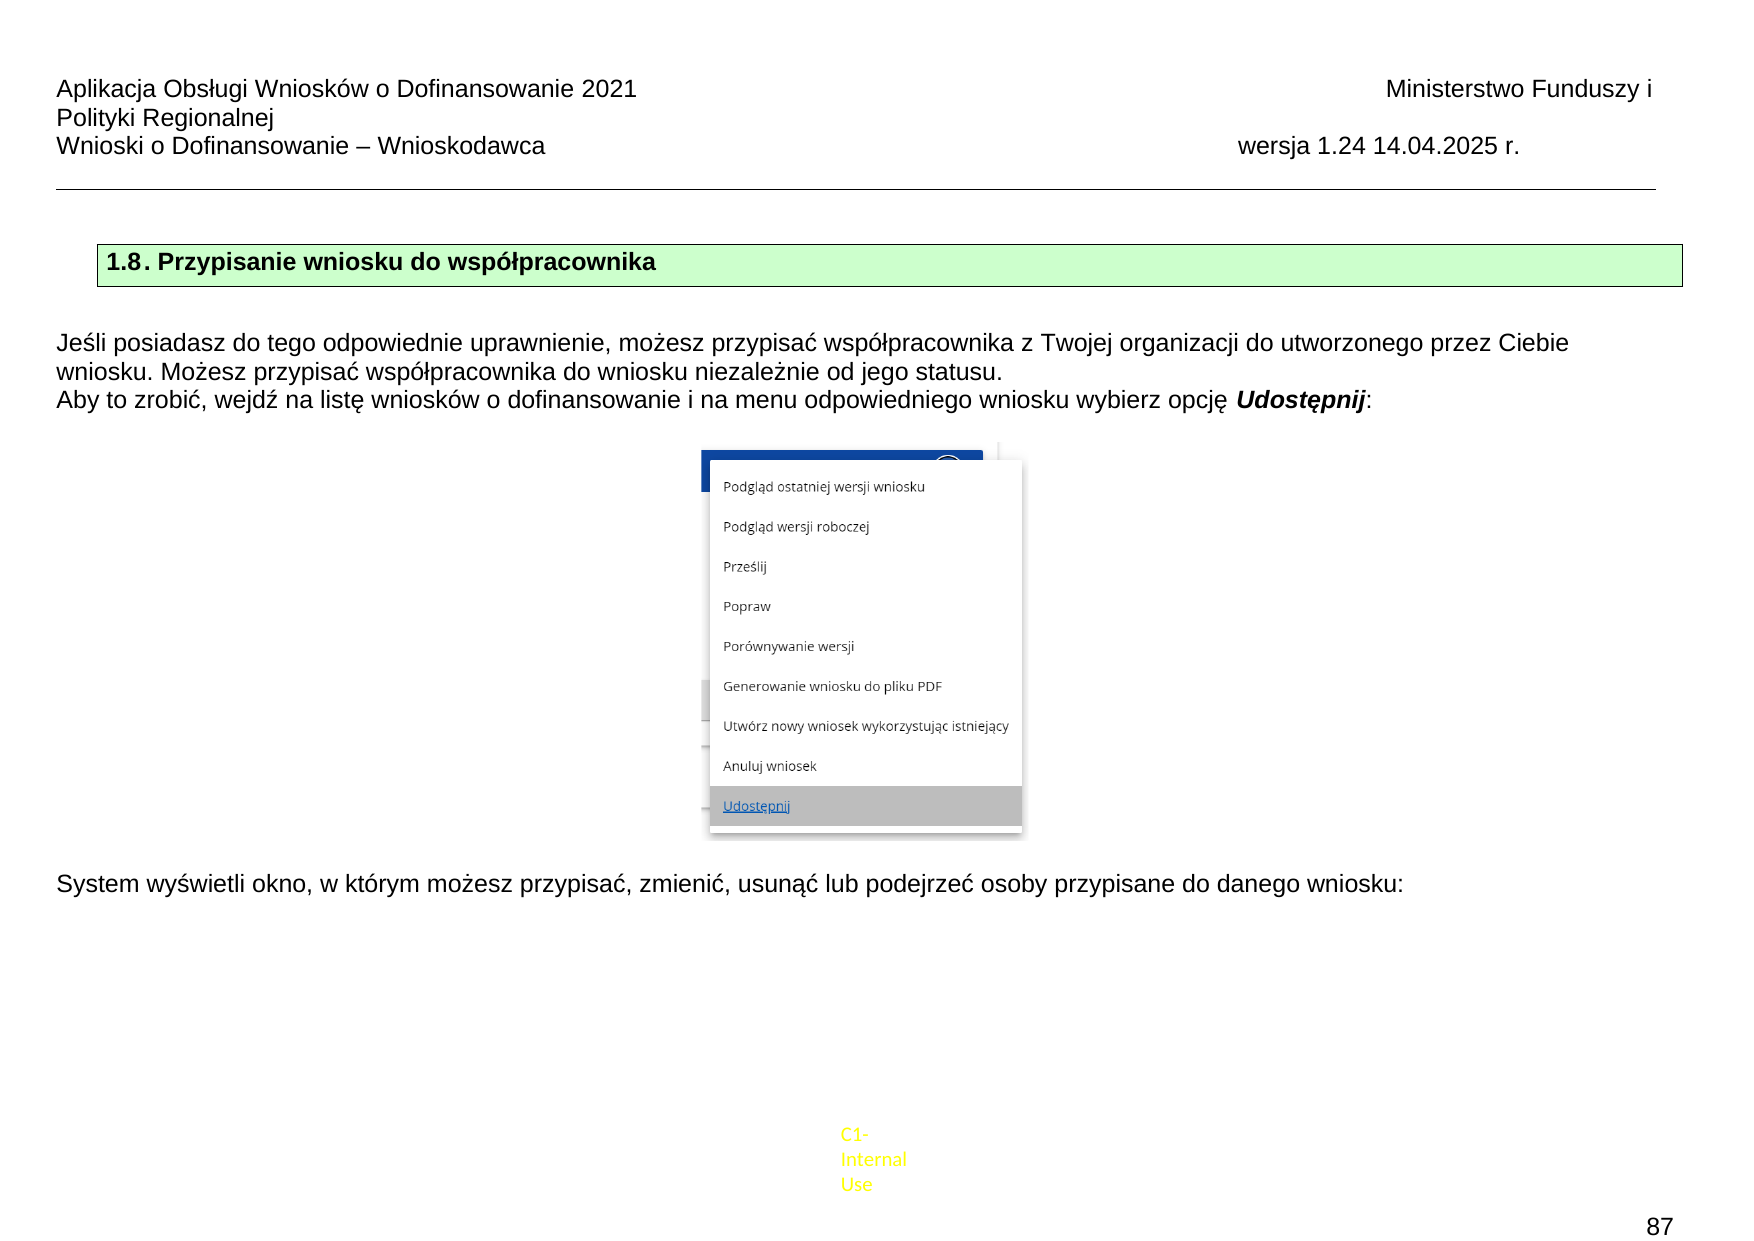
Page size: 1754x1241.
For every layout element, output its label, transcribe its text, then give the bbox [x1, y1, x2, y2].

picture [701, 442, 1029, 841]
text System wyświetli okno, w którym możesz przypisać, zmienić, usunąć lub podejrzeć osoby przypisane do danego wniosku: [56, 869, 1674, 898]
text Aby to zrobić, wejdź na listę wniosków o dofinansowanie i na menu odpowiedniego wniosku wybierz opcję Udostępnij: [56, 385, 1674, 414]
subtitle . Przypisanie wniosku do współpracownika [98, 245, 1682, 286]
text Jeśli posiadasz do tego odpowiednie uprawnienie, możesz przypisać współpracownika z Twojej organizacji do utworzonego przez Ciebie wniosku. Możesz przypisać współpracownika do wniosku niezależnie od jego statusu. [56, 328, 1674, 385]
